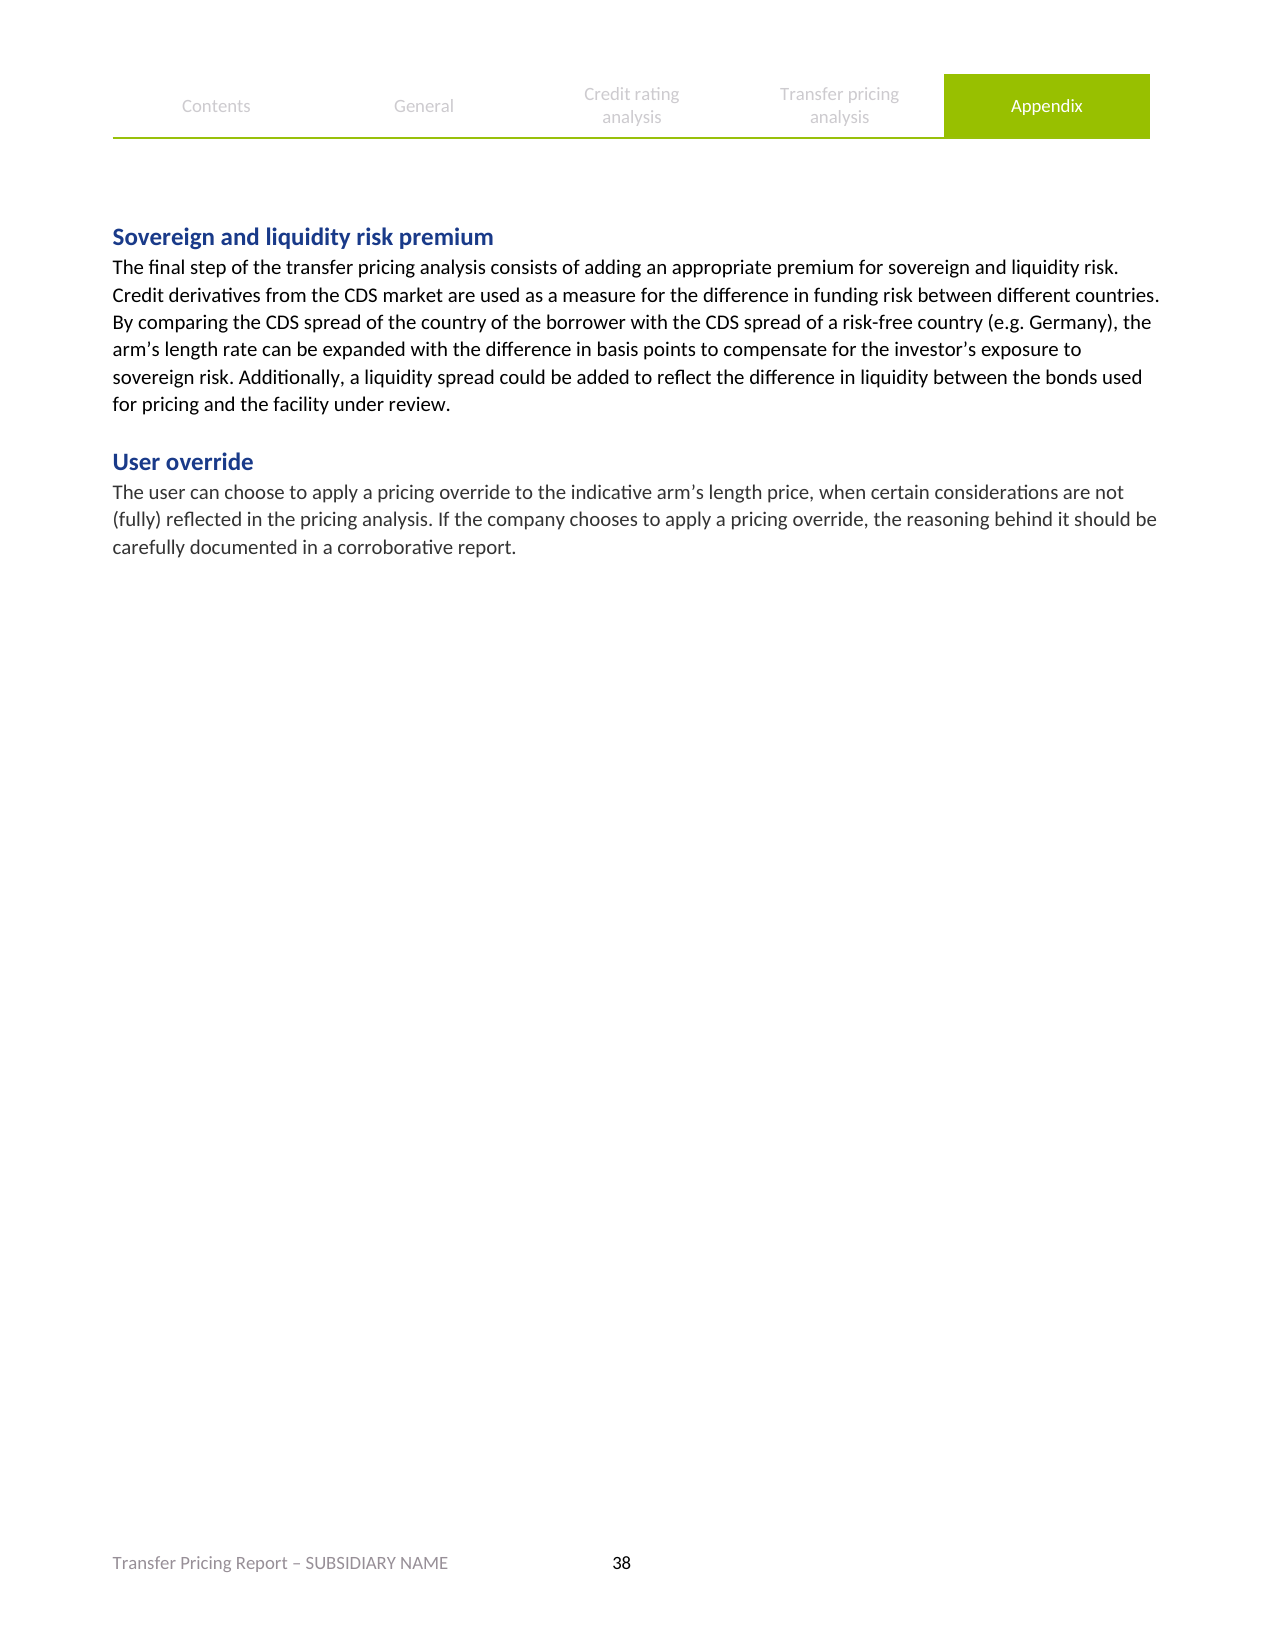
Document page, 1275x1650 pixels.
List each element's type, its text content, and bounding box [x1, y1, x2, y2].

subtitle Sovereign and liquidity risk premium [112, 221, 1162, 252]
text The final step of the transfer pricing analysis consists of adding an appropriate premium for sovereign and liquidity risk. Credit derivatives from the CDS market are used as a measure for the difference in funding risk between different countries. By comparing the CDS spread of the country of the borrower with the CDS spread of a risk-free country (e.g. Germany), the arm’s length rate can be expanded with the difference in basis points to compensate for the investor’s exposure to sovereign risk. Additionally, a liquidity spread could be added to reflect the difference in liquidity between the bonds used for pricing and the facility under review. [112, 254, 1162, 417]
subtitle User override [112, 446, 1162, 477]
text The user can choose to apply a pricing override to the indicative arm’s length price, when certain considerations are not (fully) reflected in the pricing analysis. If the company chooses to apply a pricing override, the reasoning behind it should be carefully documented in a corroborative report. [112, 479, 1162, 559]
